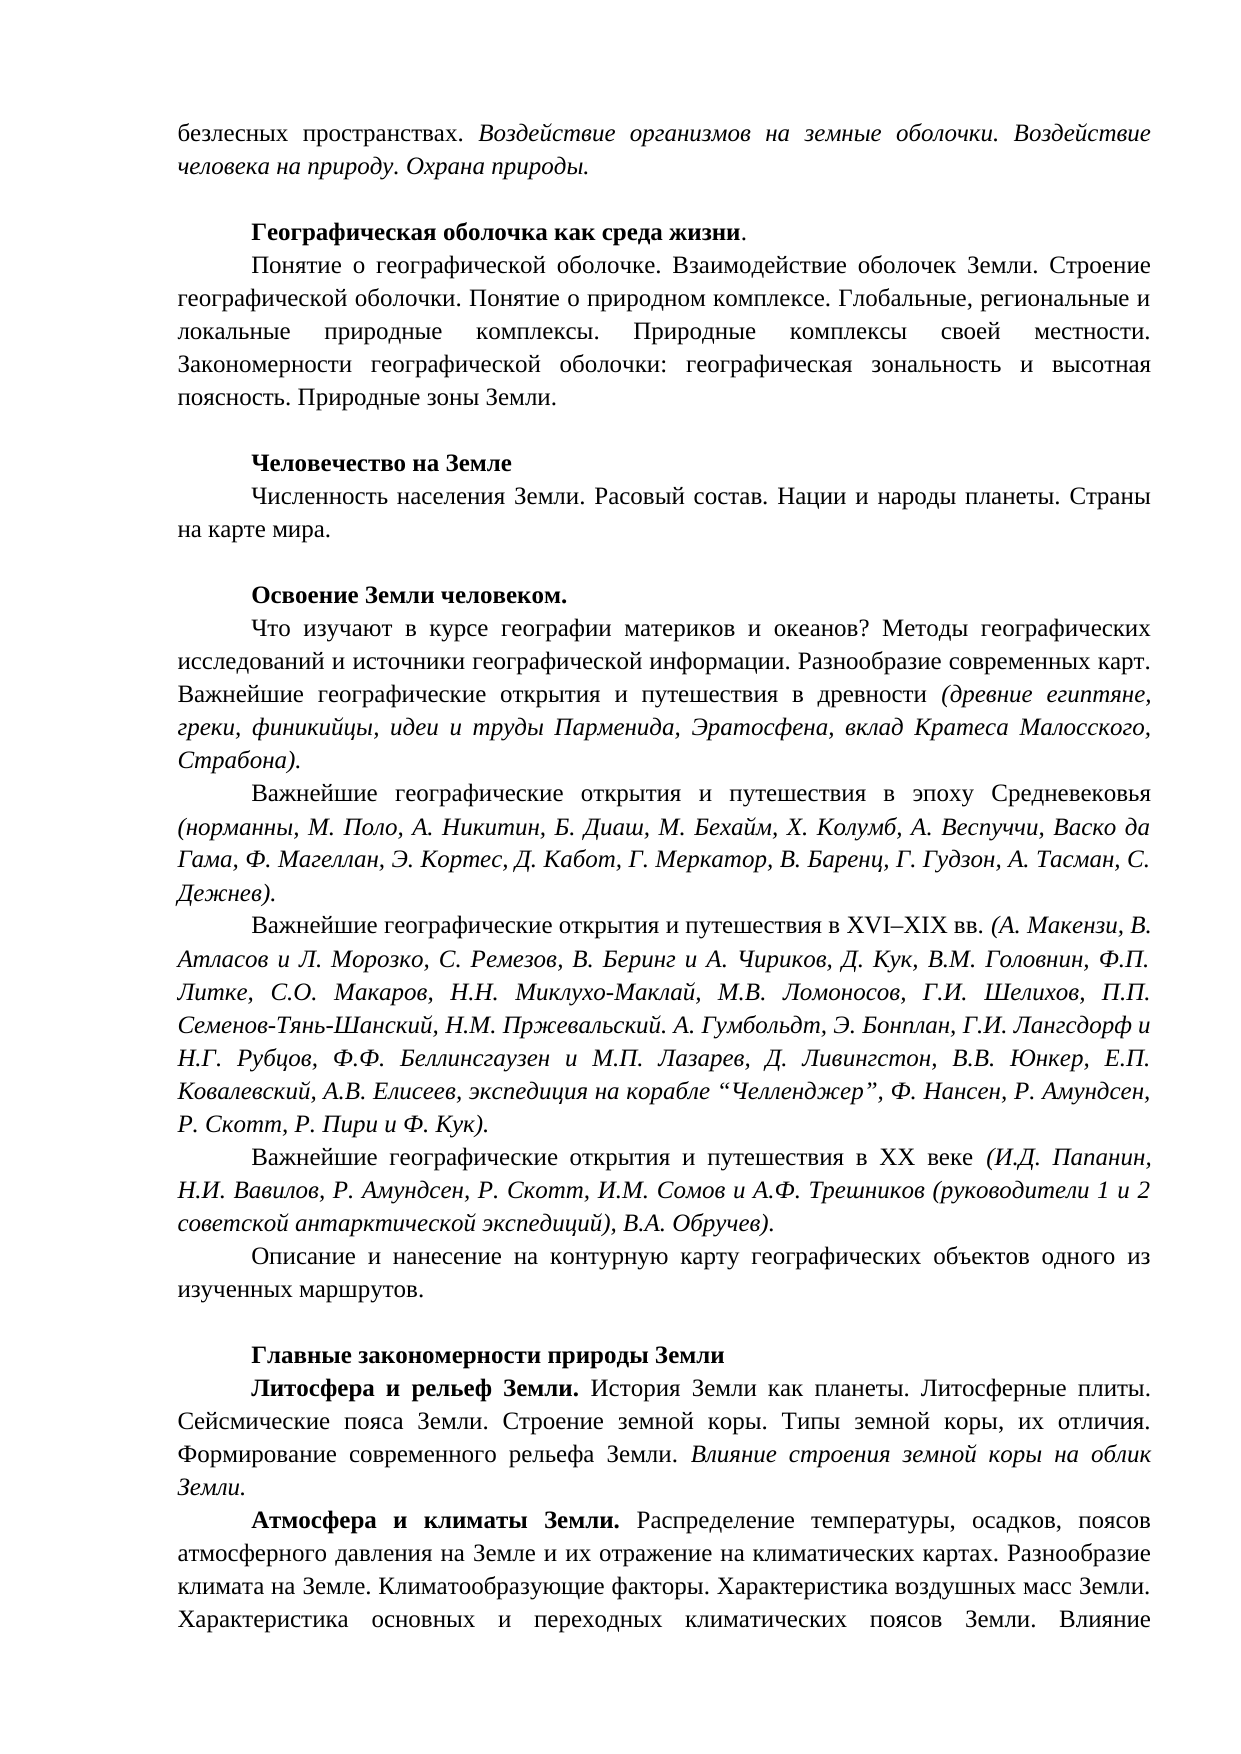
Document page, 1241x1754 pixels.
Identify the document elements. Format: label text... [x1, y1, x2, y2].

text Важнейшие географические открытия и путешествия в XVI–XIX вв. (А. Макензи, В. Атласов и Л. Морозко, С. Ремезов, В. Беринг и А. Чириков, Д. Кук, В.М. Головнин, Ф.П. Литке, С.О. Макаров, Н.Н. Миклухо-Маклай, М.В. Ломоносов, Г.И. Шелихов, П.П. Семенов-Тянь-Шанский, Н.М. Пржевальский. А. Гумбольдт, Э. Бонплан, Г.И. Лангсдорф и Н.Г. Рубцов, Ф.Ф. Беллинсгаузен и М.П. Лазарев, Д. Ливингстон, В.В. Юнкер, Е.П. Ковалевский, А.В. Елисеев, экспедиция на корабле “Челленджер”, Ф. Нансен, Р. Амундсен, Р. Скотт, Р. Пири и Ф. Кук). [177, 911, 1152, 1137]
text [177, 1505, 1152, 1633]
text Освоение Земли человеком. [177, 580, 1152, 609]
text Важнейшие географические открытия и путешествия в эпоху Средневековья (норманны, М. Поло, А. Никитин, Б. Диаш, М. Бехайм, Х. Колумб, А. Веспуччи, Васко да Гама, Ф. Магеллан, Э. Кортес, Д. Кабот, Г. Меркатор, В. Баренц, Г. Гудзон, А. Тасман, С. Дежнев). [177, 778, 1152, 906]
text Численность населения Земли. Расовый состав. Нации и народы планеты. Страны на карте мира. [177, 481, 1152, 543]
text Человечество на Земле [177, 448, 1152, 477]
text Описание и нанесение на контурную карту географических объектов одного из изученных маршрутов. [177, 1241, 1152, 1303]
text Главные закономерности природы Земли [177, 1340, 1152, 1369]
text Важнейшие географические открытия и путешествия в XX веке (И.Д. Папанин, Н.И. Вавилов, Р. Амундсен, Р. Скотт, И.М. Сомов и А.Ф. Трешников (руководители 1 и 2 советской антарктической экспедиций), В.А. Обручев). [177, 1142, 1152, 1237]
text Что изучают в курсе географии материков и океанов? Методы географических исследований и источники географической информации. Разнообразие современных карт. Важнейшие географические открытия и путешествия в древности (древние египтяне, греки, финикийцы, идеи и труды Парменида, Эратосфена, вклад Кратеса Малосского, Страбона). [177, 613, 1152, 774]
text Литосфера и рельеф Земли. История Земли как планеты. Литосферные плиты. Сейсмические пояса Земли. Строение земной коры. Типы земной коры, их отличия. Формирование современного рельефа Земли. Влияние строения земной коры на облик Земли. [177, 1373, 1152, 1501]
text Географическая оболочка как среда жизни. [177, 217, 1152, 246]
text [177, 118, 1152, 180]
text Понятие о географической оболочке. Взаимодействие оболочек Земли. Строение географической оболочки. Понятие о природном комплексе. Глобальные, региональные и локальные природные комплексы. Природные комплексы своей местности. Закономерности географической оболочки: географическая зональность и высотная поясность. Природные зоны Земли. [177, 250, 1152, 411]
